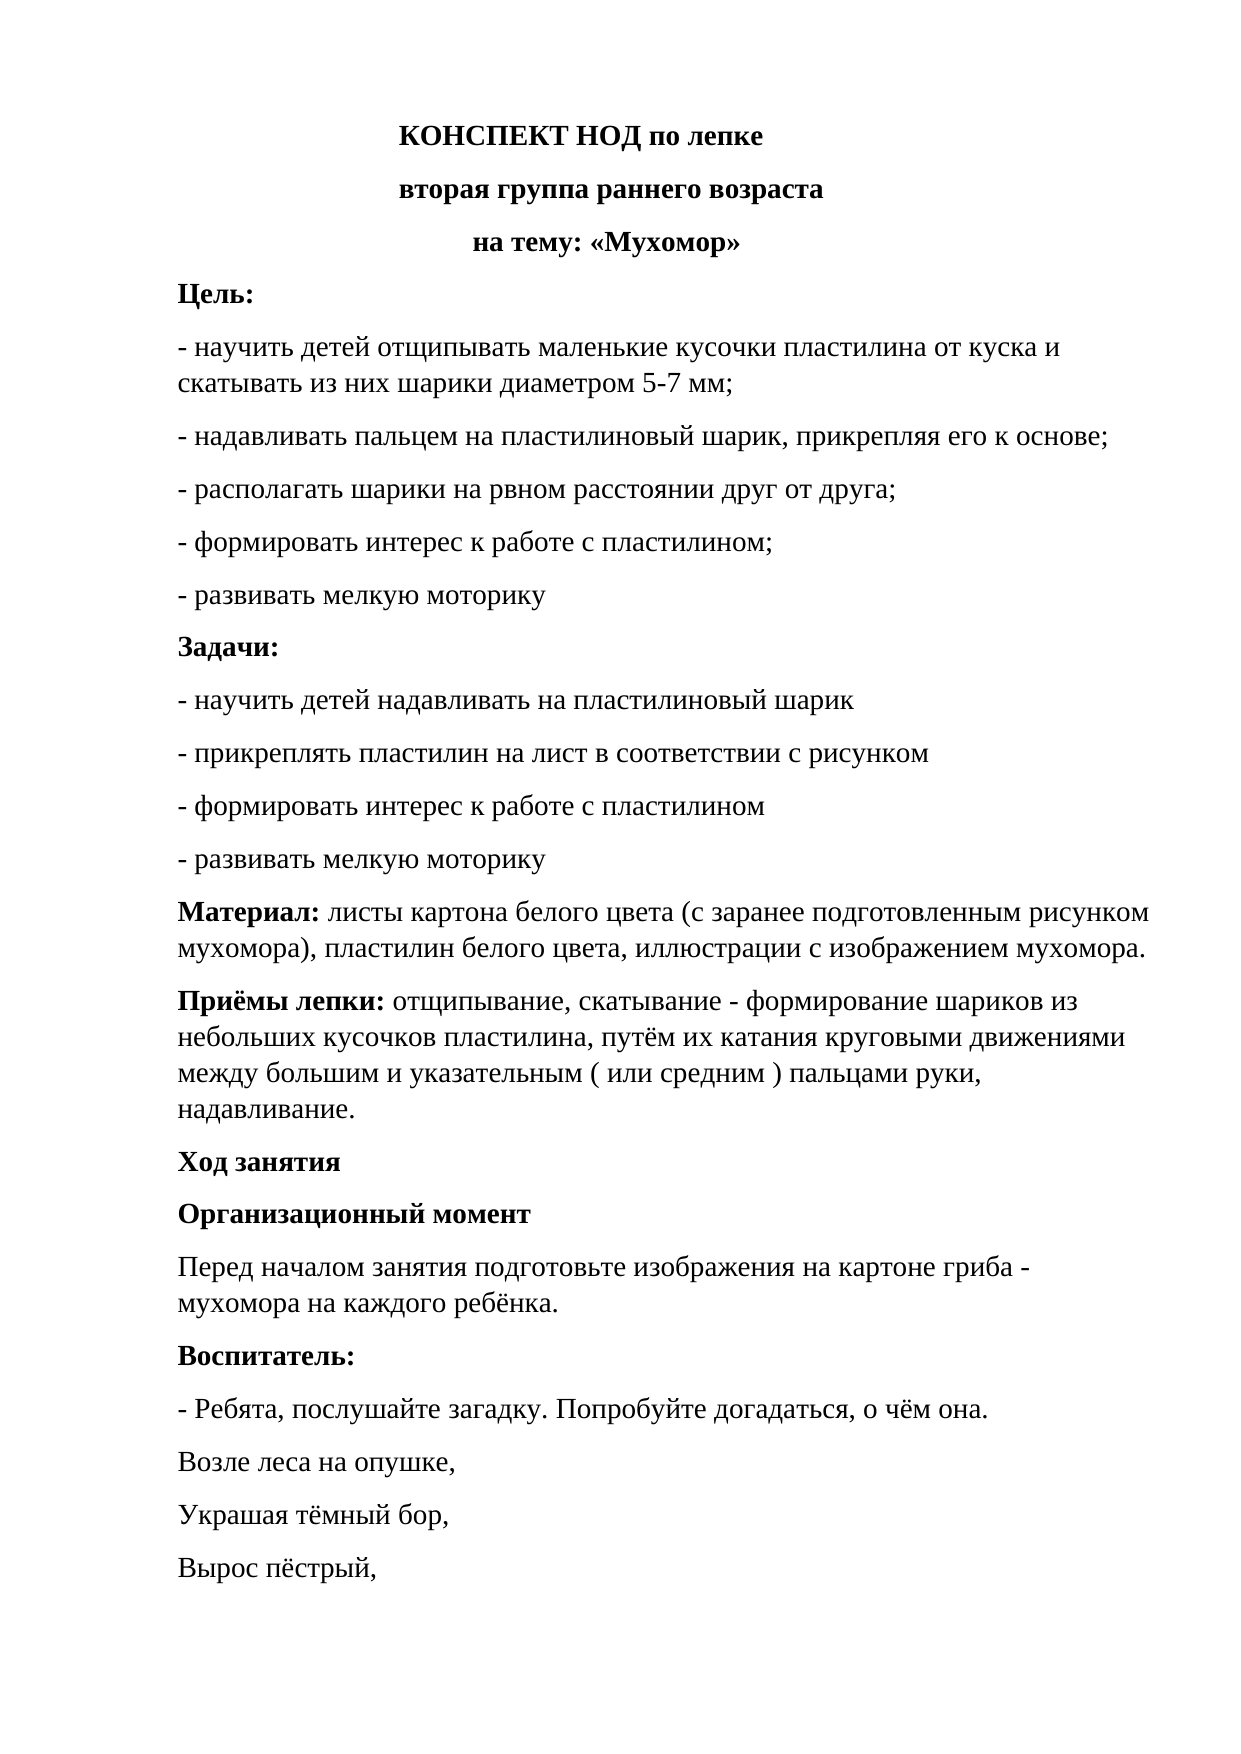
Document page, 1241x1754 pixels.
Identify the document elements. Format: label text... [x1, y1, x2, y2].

text - надавливать пальцем на пластилиновый шарик, прикрепляя его к основе; [177, 418, 1152, 452]
text Задачи: [177, 629, 1152, 663]
text - развивать мелкую моторику [177, 841, 1152, 874]
text - прикреплять пластилин на лист в соответствии с рисунком [177, 735, 1152, 769]
text - формировать интерес к работе с пластилином; [177, 524, 1152, 557]
text Ход занятия [177, 1144, 1152, 1177]
text Перед началом занятия подготовьте изображения на картоне гриба - мухомора на каждого ребёнка. [177, 1249, 1152, 1319]
text КОНСПЕКТ НОД по лепке [325, 118, 1152, 152]
text - развивать мелкую моторику [177, 577, 1152, 610]
text - Ребята, послушайте загадку. Попробуйте догадаться, о чём она. [177, 1391, 1152, 1425]
text на тему: «Мухомор» [398, 224, 1152, 257]
text Украшая тёмный бор, [177, 1497, 1152, 1530]
text вторая группа раннего возраста [325, 171, 1152, 204]
text Материал: листы картона белого цвета (с заранее подготовленным рисунком мухомора), пластилин белого цвета, иллюстрации с изображением мухомора. [177, 894, 1152, 963]
text - формировать интерес к работе с пластилином [177, 788, 1152, 822]
text Возле леса на опушке, [177, 1444, 1152, 1478]
text - располагать шарики на рвном расстоянии друг от друга; [177, 471, 1152, 505]
text - научить детей надавливать на пластилиновый шарик [177, 682, 1152, 716]
text Цель: [177, 277, 1152, 310]
text Воспитатель: [177, 1338, 1152, 1372]
text Вырос пёстрый, [177, 1550, 1152, 1583]
text Приёмы лепки: отщипывание, скатывание - формирование шариков из небольших кусочков пластилина, путём их катания круговыми движениями между большим и указательным ( или средним ) пальцами руки, надавливание. [177, 983, 1152, 1124]
text Организационный момент [177, 1197, 1152, 1230]
text - научить детей отщипывать маленькие кусочки пластилина от куска и скатывать из них шарики диаметром 5-7 мм; [177, 329, 1152, 399]
